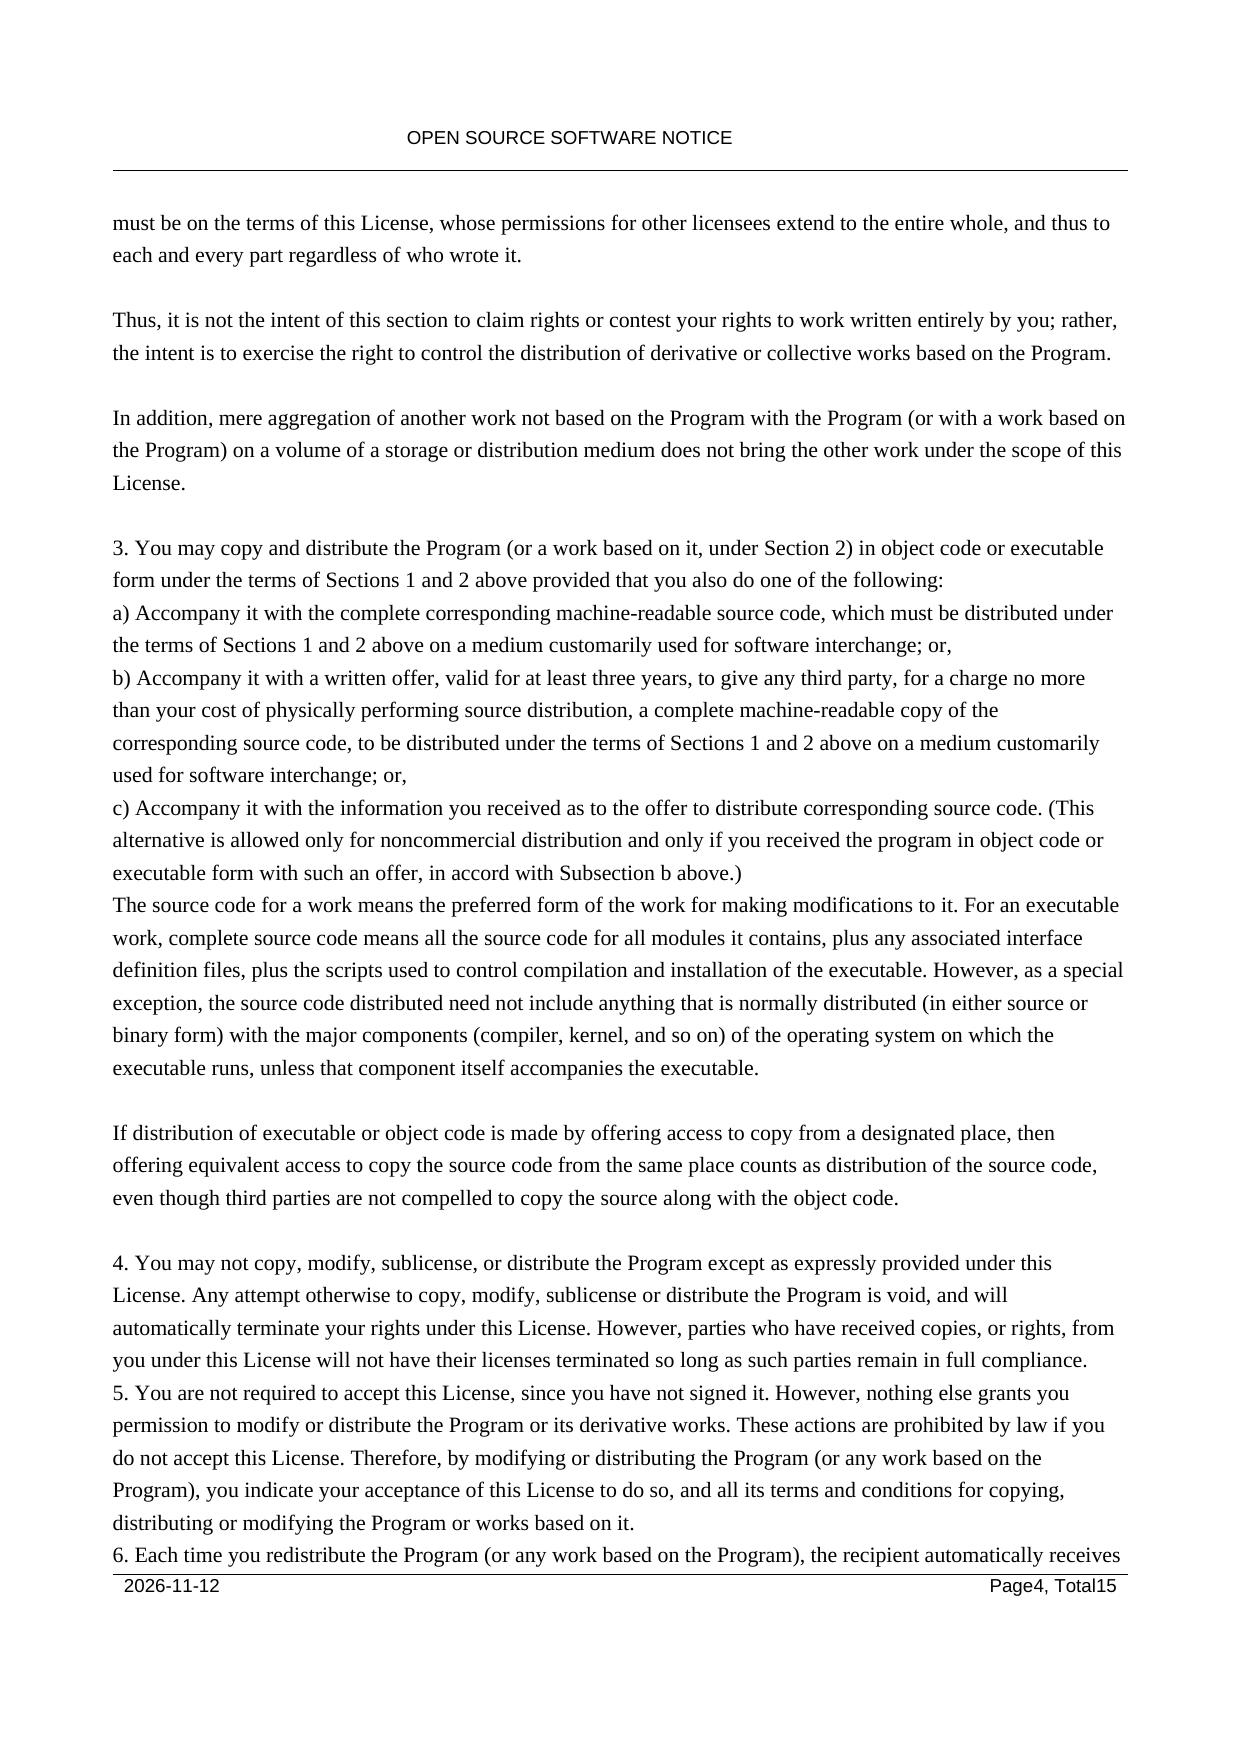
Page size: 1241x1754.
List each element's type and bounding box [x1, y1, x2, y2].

text [112, 206, 1128, 1571]
